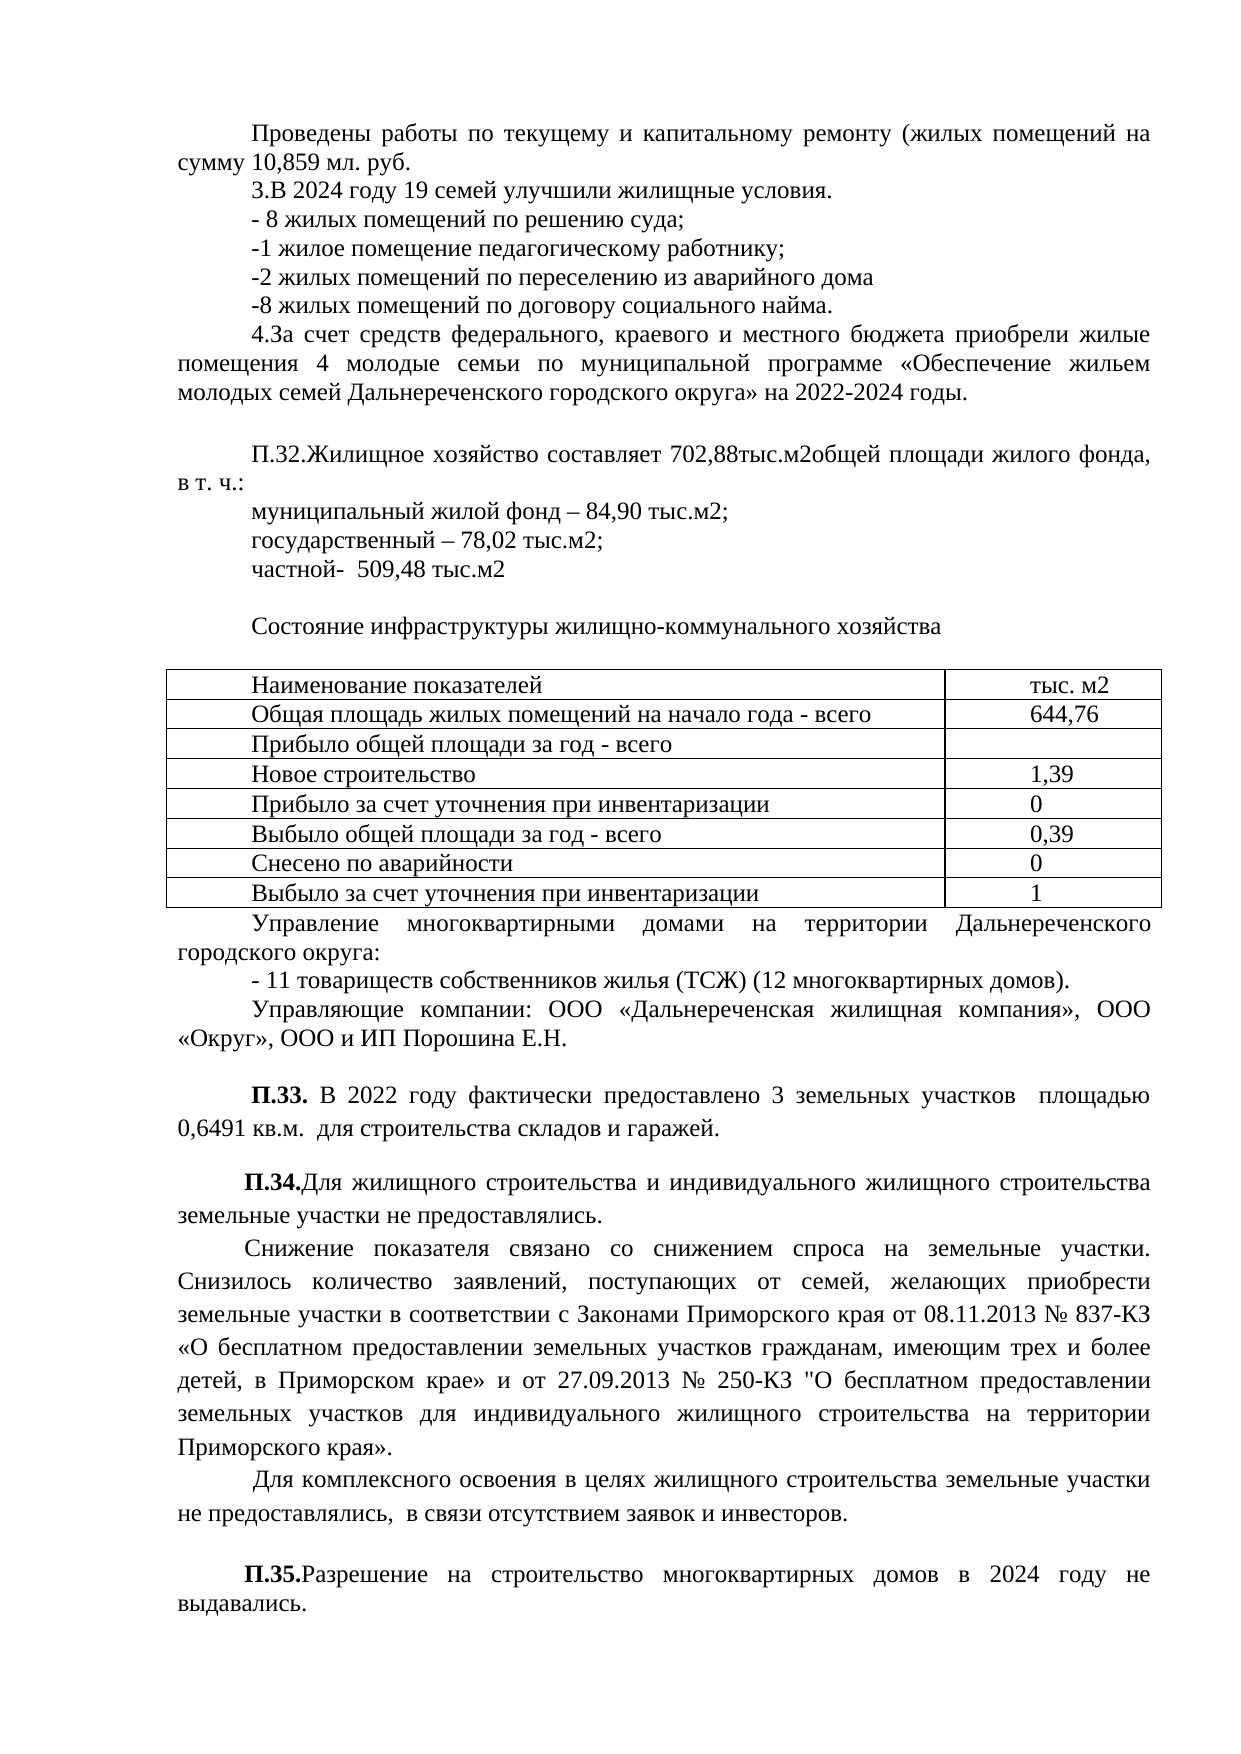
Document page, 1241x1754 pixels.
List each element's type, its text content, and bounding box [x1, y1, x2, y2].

text Управление многоквартирными домами на территории Дальнереченского городского округа: [177, 908, 1152, 966]
table_header тыс. м2 [946, 670, 1161, 698]
table_cell 644,76 [946, 700, 1161, 728]
table_cell Новое строительство [167, 759, 944, 788]
text Для комплексного освоения в целях жилищного строительства земельные участки не предоставлялись, в связи отсутствием заявок и инвесторов. [177, 1464, 1152, 1526]
table_cell 0 [946, 849, 1161, 877]
table_cell Выбыло общей площади за год - всего [167, 819, 944, 847]
text П.33. В 2022 году фактически предоставлено 3 земельных участков площадью 0,6491 кв.м. для строительства складов и гаражей. [177, 1081, 1152, 1142]
text - 11 товариществ собственников жилья (ТСЖ) (12 многоквартирных домов). [177, 966, 1152, 994]
text -8 жилых помещений по договору социального найма. [177, 291, 1152, 319]
table_cell 0 [946, 789, 1161, 818]
text П.35.Разрешение на строительство многоквартирных домов в 2024 году не выдавались. [177, 1559, 1152, 1617]
table_cell Прибыло общей площади за год - всего [167, 729, 944, 758]
table_cell Общая площадь жилых помещений на начало года - всего [167, 700, 944, 728]
table_cell Прибыло за счет уточнения при инвентаризации [167, 789, 944, 818]
text государственный – 78,02 тыс.м2; [177, 525, 1152, 554]
text 3.В 2024 году 19 семей улучшили жилищные условия. [177, 176, 1152, 204]
table_cell [946, 729, 1161, 758]
table_cell Выбыло за счет уточнения при инвентаризации [167, 878, 944, 907]
text Управляющие компании: ООО «Дальнереченская жилищная компания», ООО «Округ», ООО и ИП Порошина Е.Н. [177, 994, 1152, 1052]
text частной- 509,48 тыс.м2 [177, 554, 1152, 582]
table_header Наименование показателей [167, 670, 944, 698]
table_cell 0,39 [946, 819, 1161, 847]
text муниципальный жилой фонд – 84,90 тыс.м2; [177, 496, 1152, 525]
text П.34.Для жилищного строительства и индивидуального жилищного строительства земельные участки не предоставлялись. [177, 1167, 1152, 1229]
table_cell Снесено по аварийности [167, 849, 944, 877]
text П.32.Жилищное хозяйство составляет 702,88тыс.м2общей площади жилого фонда, в т. ч.: [177, 439, 1152, 496]
text -1 жилое помещение педагогическому работнику; [177, 233, 1152, 262]
text 4.За счет средств федерального, краевого и местного бюджета приобрели жилые помещения 4 молодые семьи по муниципальной программе «Обеспечение жильем молодых семей Дальнереченского городского округа» на 2022-2024 годы. [177, 319, 1152, 406]
table_cell 1 [946, 878, 1161, 907]
text -2 жилых помещений по переселению из аварийного дома [177, 262, 1152, 291]
text - 8 жилых помещений по решению суда; [177, 204, 1152, 233]
text Снижение показателя связано со снижением спроса на земельные участки. Снизилось количество заявлений, поступающих от семей, желающих приобрести земельные участки в соответствии с Законами Приморского края от 08.11.2013 № 837-КЗ «О бесплатном предоставлении земельных участков гражданам, имеющим трех и более детей, в Приморском крае» и от 27.09.2013 № 250-КЗ "О бесплатном предоставлении земельных участков для индивидуального жилищного строительства на территории Приморского края». [177, 1233, 1152, 1460]
table_cell 1,39 [946, 759, 1161, 788]
text Проведены работы по текущему и капитальному ремонту (жилых помещений на сумму 10,859 мл. руб. [177, 118, 1152, 176]
text Состояние инфраструктуры жилищно-коммунального хозяйства [177, 611, 1152, 640]
